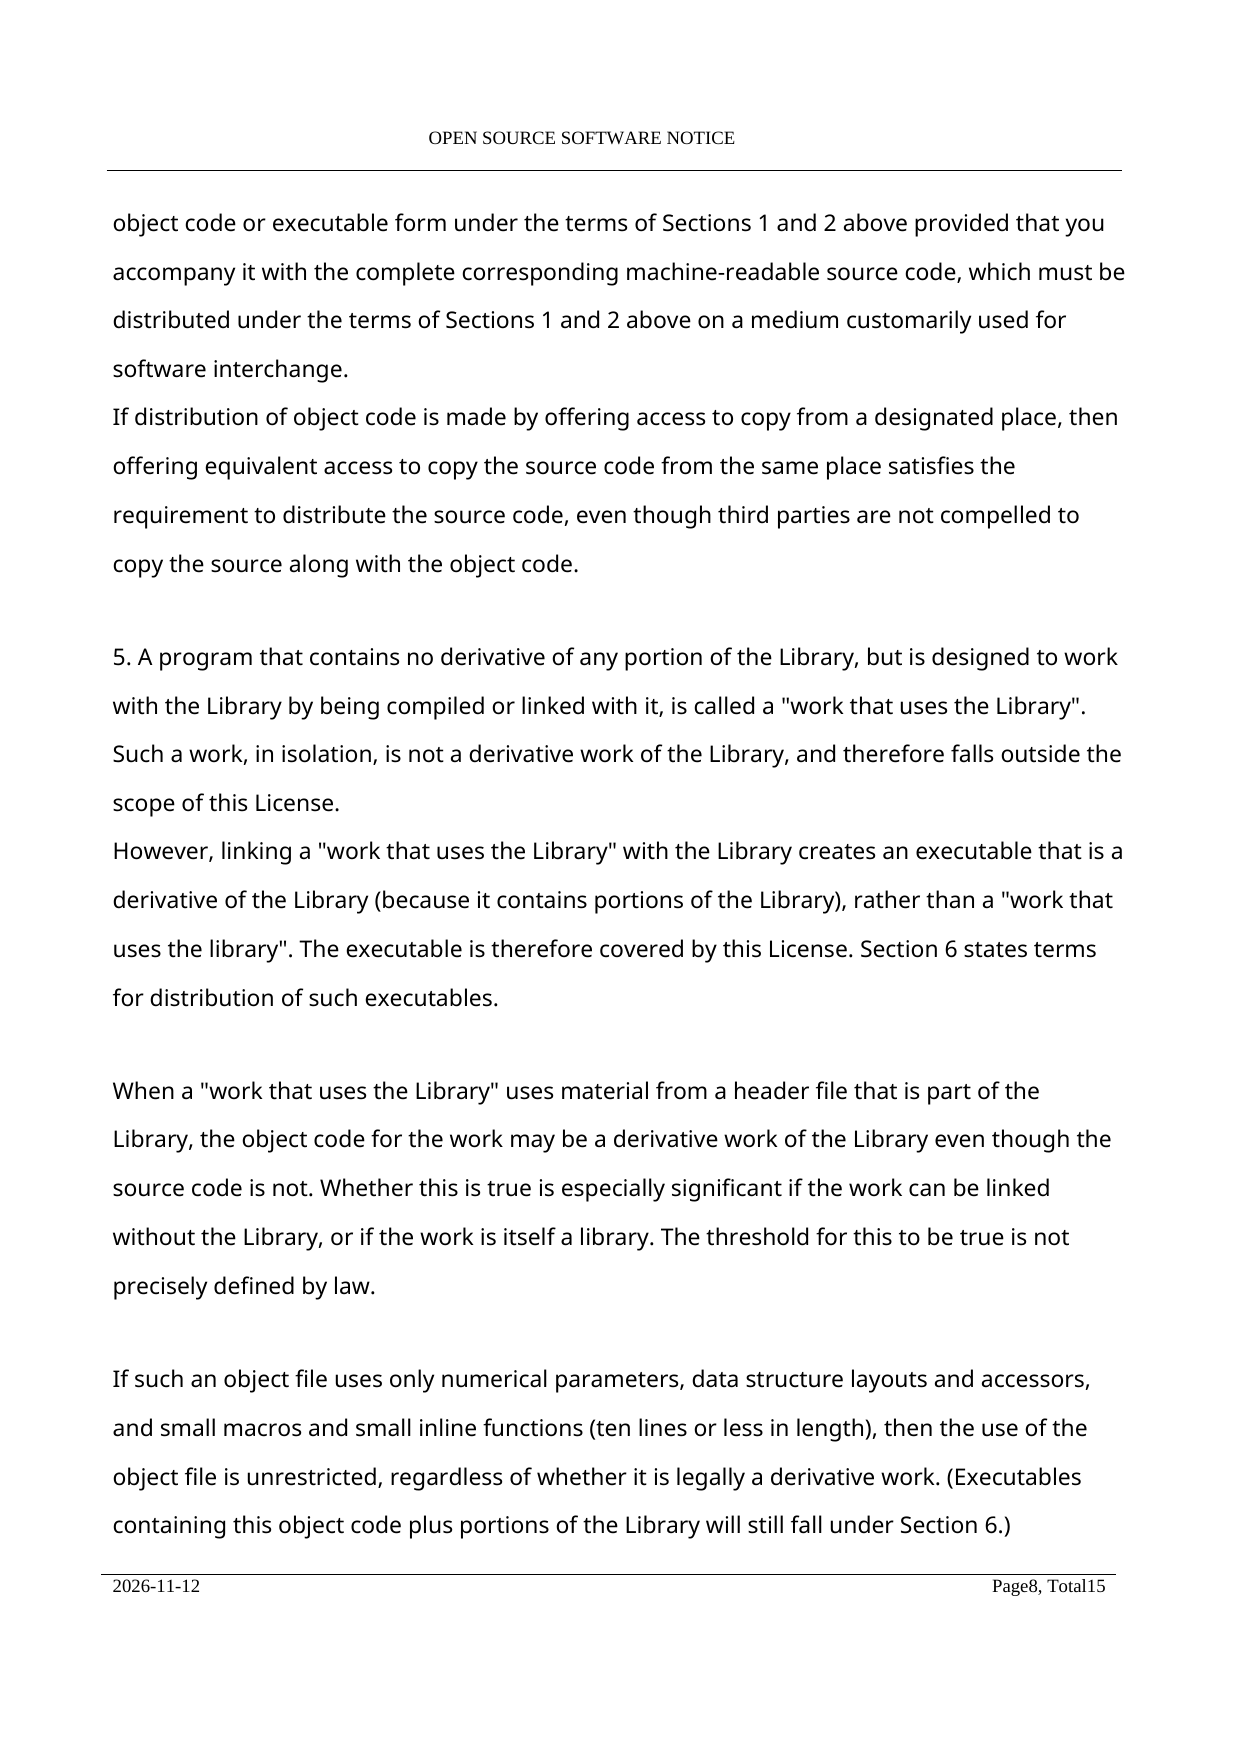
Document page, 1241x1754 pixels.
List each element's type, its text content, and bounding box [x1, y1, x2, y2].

text 5. A program that contains no derivative of any portion of the Library, but is designed to work with the Library by being compiled or linked with it, is called a "work that uses the Library". Such a work, in isolation, is not a derivative work of the Library, and therefore falls outside the scope of this License. [112, 640, 1128, 819]
text However, linking a "work that uses the Library" with the Library creates an executable that is a derivative of the Library (because it contains portions of the Library), rather than a "work that uses the library". The executable is therefore covered by this License. Section 6 states terms for distribution of such executables. [112, 834, 1128, 1013]
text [112, 206, 1128, 385]
text When a "work that uses the Library" uses material from a header file that is part of the Library, the object code for the work may be a derivative work of the Library even though the source code is not. Whether this is true is especially significant if the work can be linked without the Library, or if the work is itself a library. The threshold for this to be true is not precisely defined by law. [112, 1074, 1128, 1302]
text If distribution of object code is made by offering access to copy from a designated place, then offering equivalent access to copy the source code from the same place satisfies the requirement to distribute the source code, even though third parties are not compelled to copy the source along with the object code. [112, 401, 1128, 579]
text If such an object file uses only numerical parameters, data structure layouts and accessors, and small macros and small inline functions (ten lines or less in length), then the use of the object file is unrestricted, regardless of whether it is legally a derivative work. (Executables containing this object code plus portions of the Library will still fall under Section 6.) [112, 1362, 1128, 1541]
